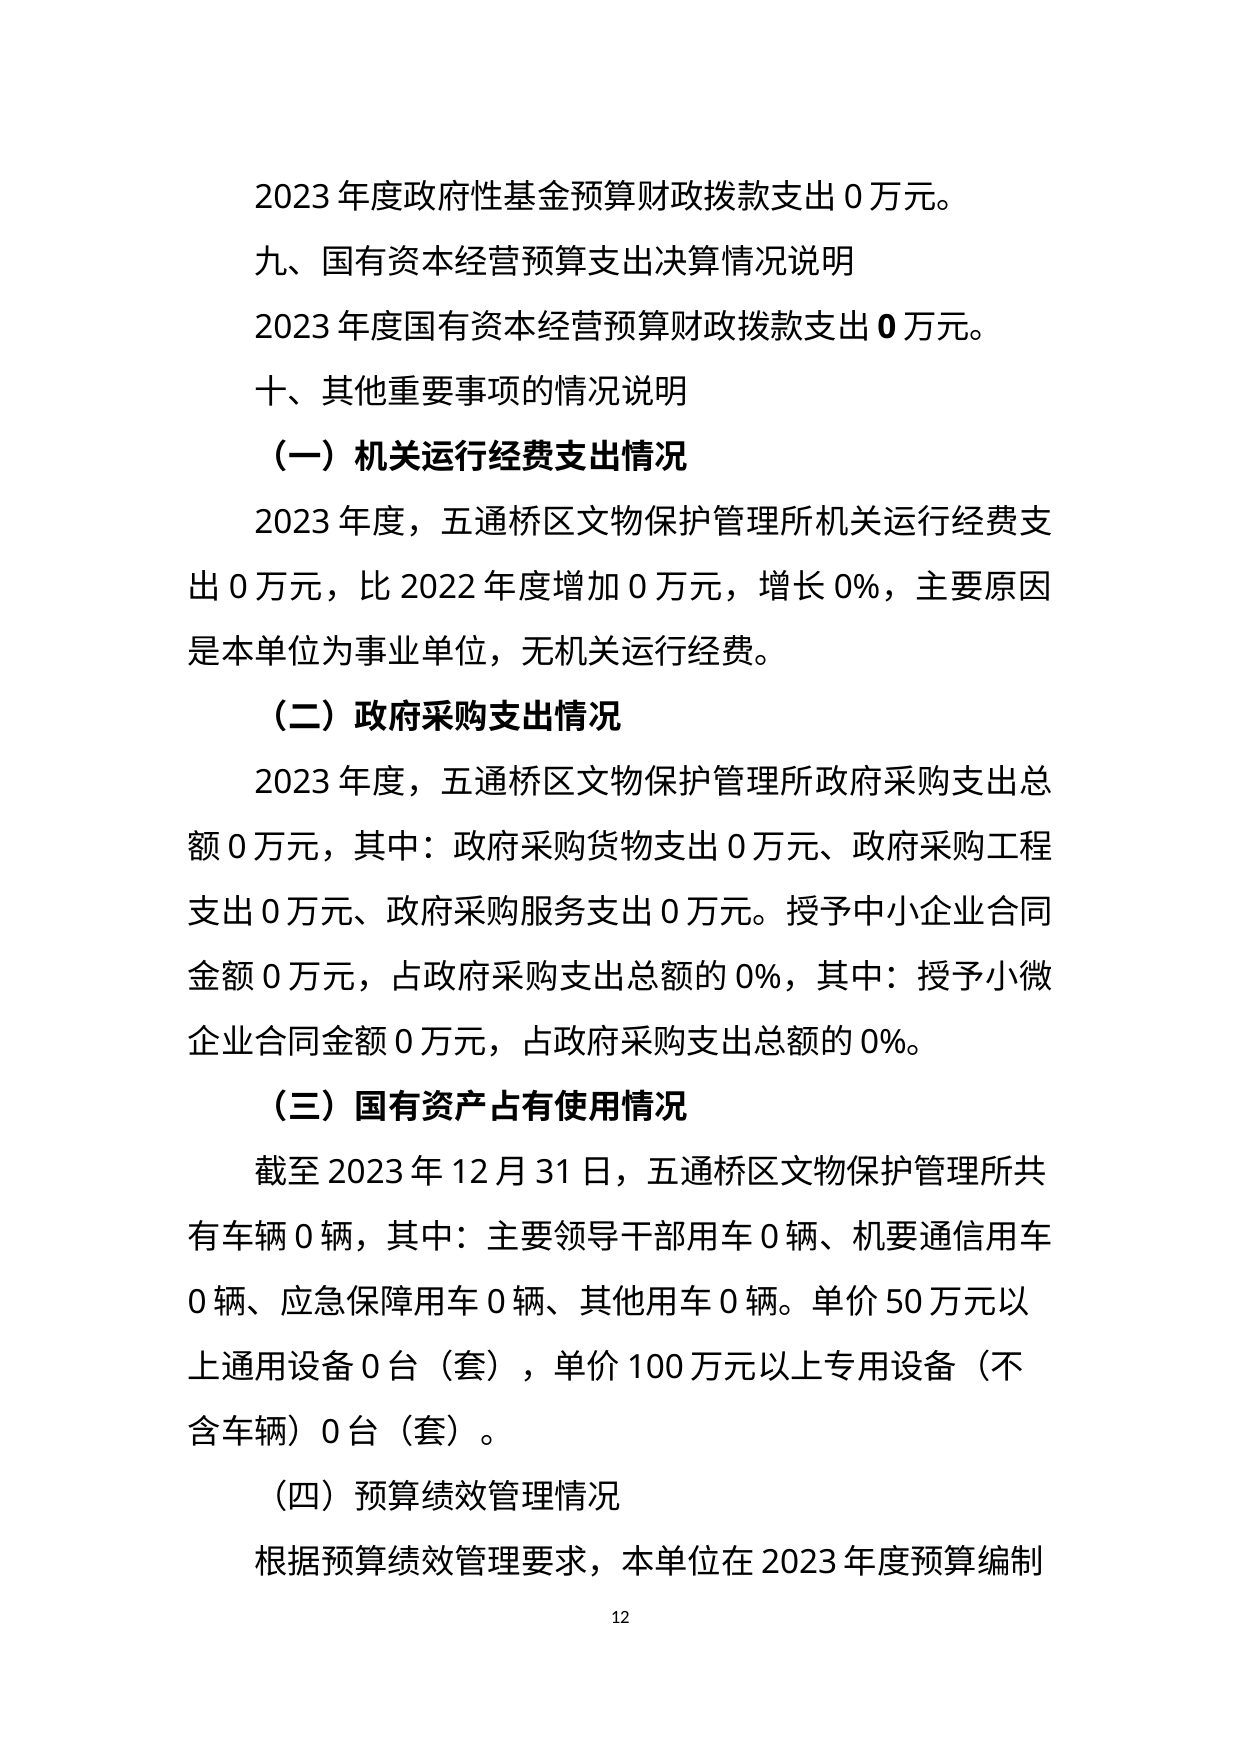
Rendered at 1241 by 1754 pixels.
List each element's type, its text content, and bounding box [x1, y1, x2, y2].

text 2023年度，五通桥区文物保护管理所政府采购支出总额0万元，其中：政府采购货物支出0万元、政府采购工程支出0万元、政府采购服务支出0万元。授予中小企业合同金额0万元，占政府采购支出总额的0%，其中：授予小微企业合同金额0万元，占政府采购支出总额的0%。 [187, 747, 1053, 1072]
text （一）机关运行经费支出情况 [187, 422, 1053, 487]
text 截至2023年12月31日，五通桥区文物保护管理所共有车辆0辆，其中：主要领导干部用车0辆、机要通信用车0辆、应急保障用车0辆、其他用车0辆。单价50万元以上通用设备0台（套），单价100万元以上专用设备（不含车辆）0台（套）。 [187, 1137, 1053, 1462]
text （三）国有资产占有使用情况 [187, 1072, 1053, 1137]
text 2023年度国有资本经营预算财政拨款支出0万元。 [187, 292, 1053, 357]
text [187, 1527, 1053, 1592]
text （四）预算绩效管理情况 [187, 1462, 1053, 1527]
text 2023年度，五通桥区文物保护管理所机关运行经费支出0万元，比2022年度增加0万元，增长0%，主要原因是本单位为事业单位，无机关运行经费。 [187, 487, 1053, 682]
list 国有资本经营预算支出决算情况说明 [187, 227, 1053, 292]
text （二）政府采购支出情况 [187, 682, 1053, 747]
list 其他重要事项的情况说明 [187, 357, 1053, 422]
text 2023年度政府性基金预算财政拨款支出0万元。 [187, 162, 1053, 227]
